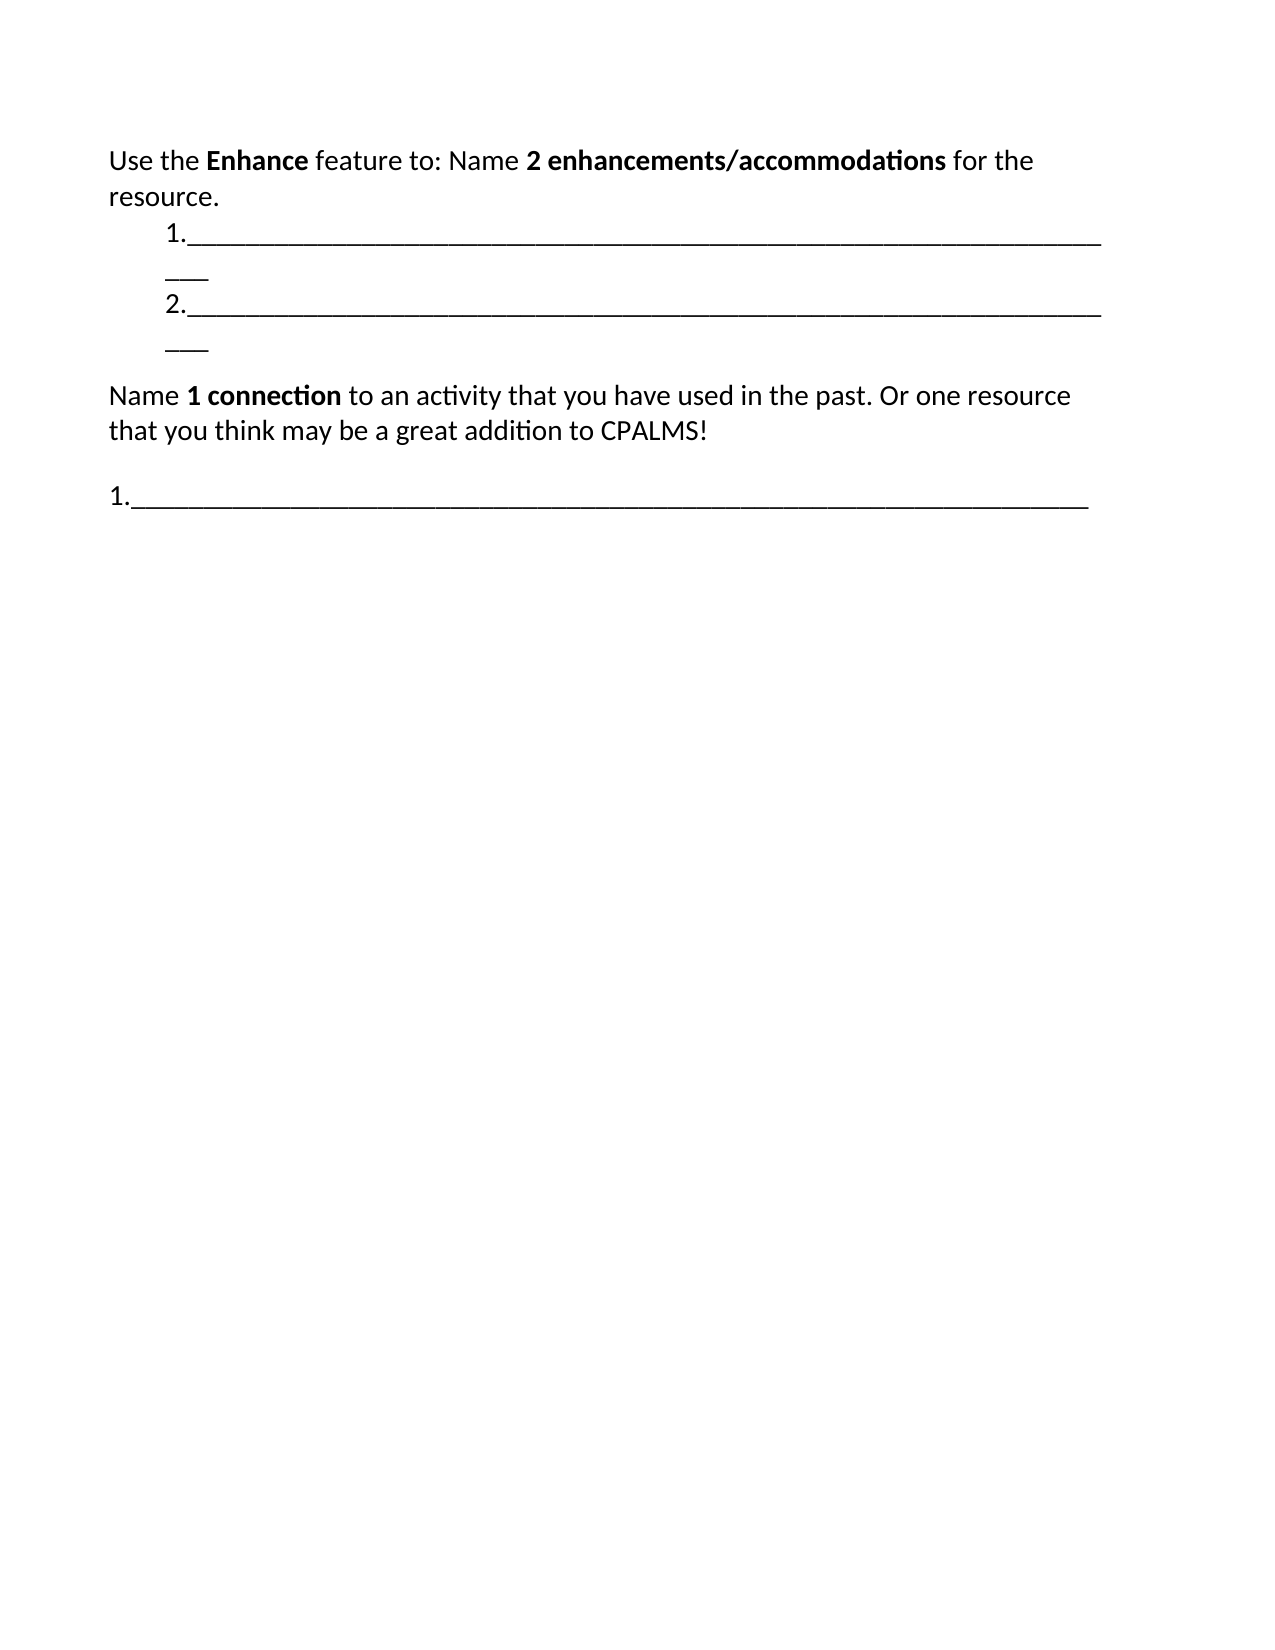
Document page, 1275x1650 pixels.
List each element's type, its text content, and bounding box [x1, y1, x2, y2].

text 1.__________________________________________________________________ [109, 448, 1110, 512]
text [165, 214, 1110, 285]
text Name 1 connection to an activity that you have used in the past. Or one resource that you think may be a great addition to CPALMS! [109, 377, 1110, 448]
text Use the Enhance feature to: Name 2 enhancements/accommodations for the resource. [109, 142, 1110, 214]
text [165, 285, 1110, 356]
